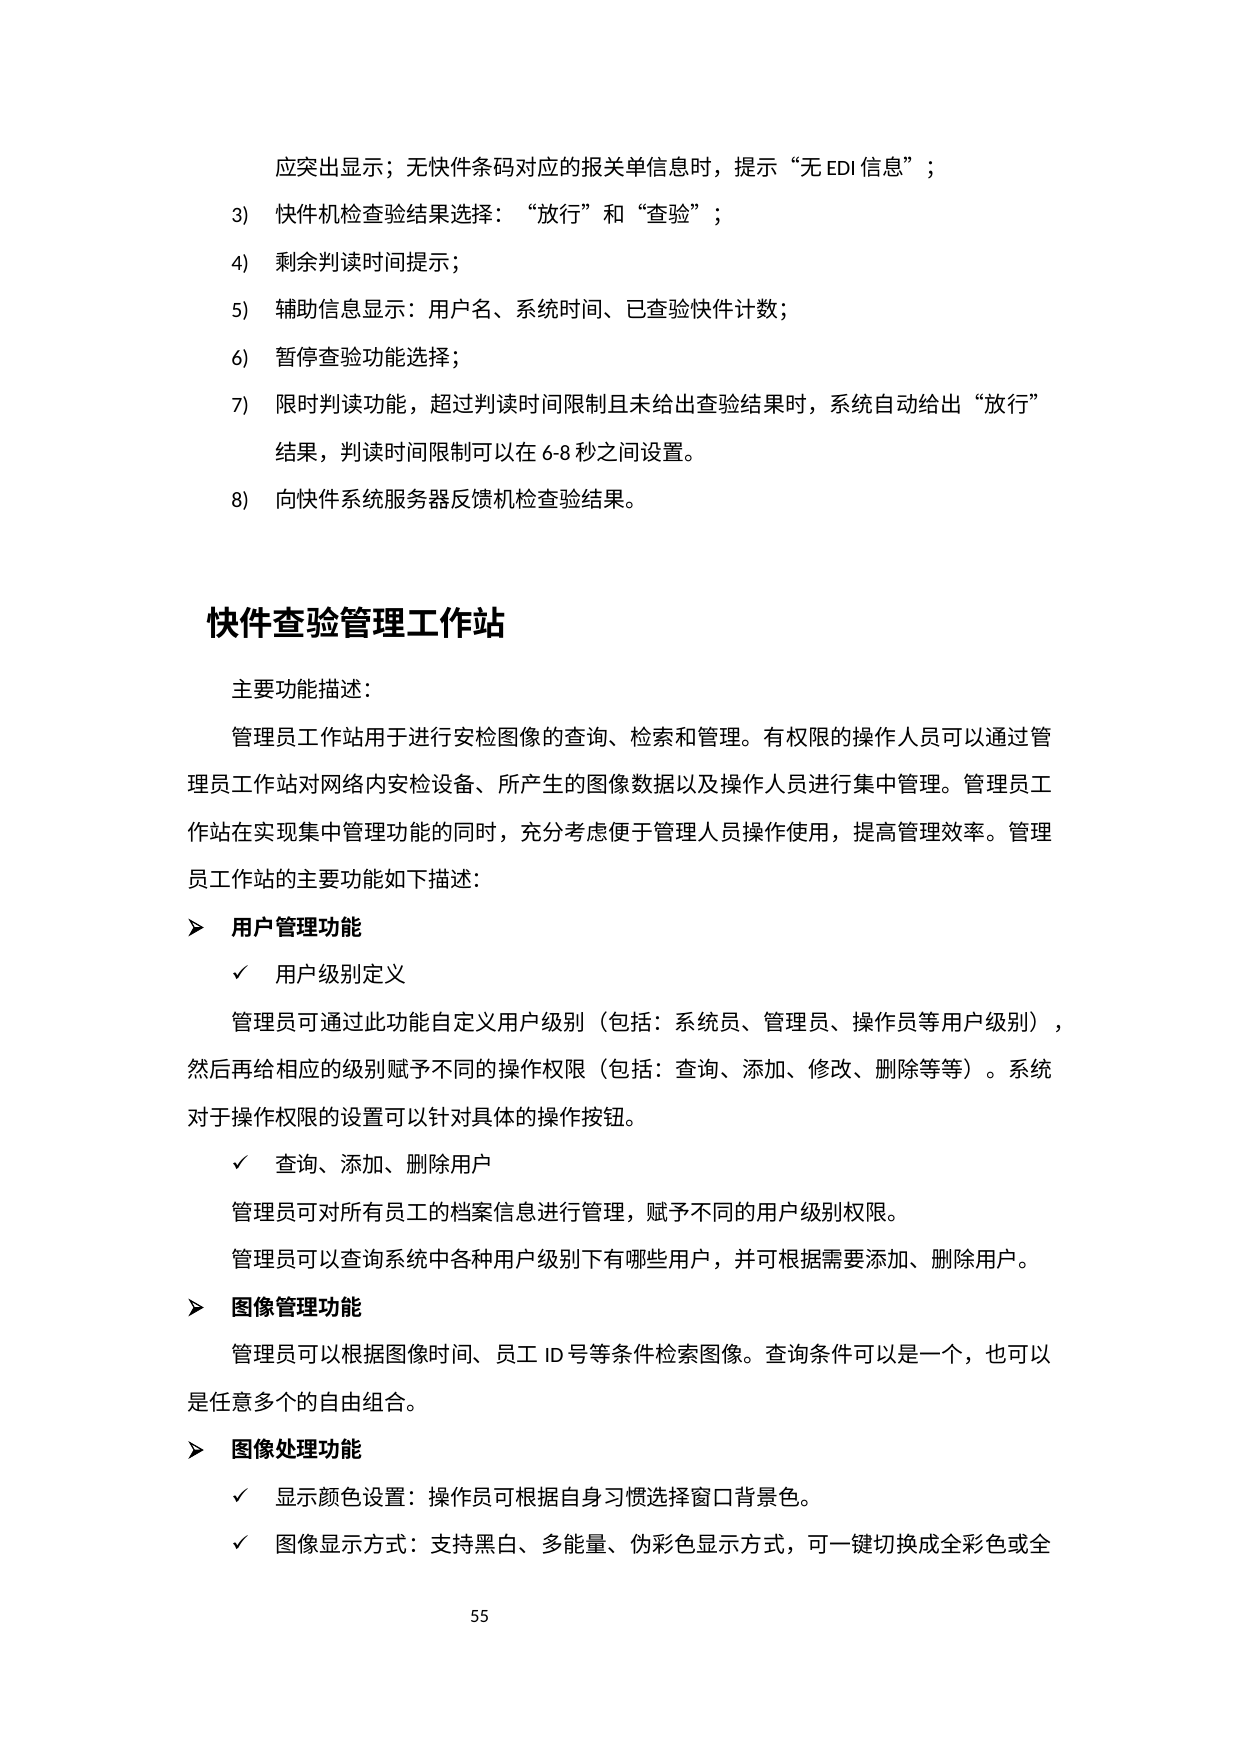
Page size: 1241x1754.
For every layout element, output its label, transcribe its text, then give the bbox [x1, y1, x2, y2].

list 图像处理功能 [187, 1432, 1053, 1464]
list 查询、添加、删除用户 [231, 1147, 1053, 1179]
text 管理员可通过此功能自定义用户级别（包括：系统员、管理员、操作员等用户级别），然后再给相应的级别赋予不同的操作权限（包括：查询、添加、修改、删除等等）。系统对于操作权限的设置可以针对具体的操作按钮。 [187, 1005, 1053, 1132]
list 用户级别定义 [231, 957, 1053, 989]
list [231, 150, 1053, 182]
text 管理员工作站用于进行安检图像的查询、检索和管理。有权限的操作人员可以通过管理员工作站对网络内安检设备、所产生的图像数据以及操作人员进行集中管理。管理员工作站在实现集中管理功能的同时，充分考虑便于管理人员操作使用，提高管理效率。管理员工作站的主要功能如下描述： [187, 720, 1053, 894]
list 快件机检查验结果选择：“放行”和“查验”； [231, 197, 1053, 229]
list 辅助信息显示：用户名、系统时间、已查验快件计数； [231, 292, 1053, 324]
text 主要功能描述： [187, 672, 1053, 704]
subtitle 快件查验管理工作站 [206, 597, 1053, 645]
list 显示颜色设置：操作员可根据自身习惯选择窗口背景色。 [231, 1480, 1053, 1512]
text 管理员可以根据图像时间、员工ID号等条件检索图像。查询条件可以是一个，也可以是任意多个的自由组合。 [187, 1337, 1053, 1417]
list 限时判读功能，超过判读时间限制且未给出查验结果时，系统自动给出“放行”结果，判读时间限制可以在6-8秒之间设置。 [231, 387, 1053, 467]
list 向快件系统服务器反馈机检查验结果。 [231, 482, 1053, 514]
text 管理员可对所有员工的档案信息进行管理，赋予不同的用户级别权限。 [187, 1195, 1053, 1227]
text 管理员可以查询系统中各种用户级别下有哪些用户，并可根据需要添加、删除用户。 [187, 1242, 1053, 1274]
list 暂停查验功能选择； [231, 340, 1053, 372]
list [231, 1527, 1053, 1559]
list 图像管理功能 [187, 1290, 1053, 1322]
list 剩余判读时间提示； [231, 245, 1053, 277]
list 用户管理功能 [187, 910, 1053, 942]
